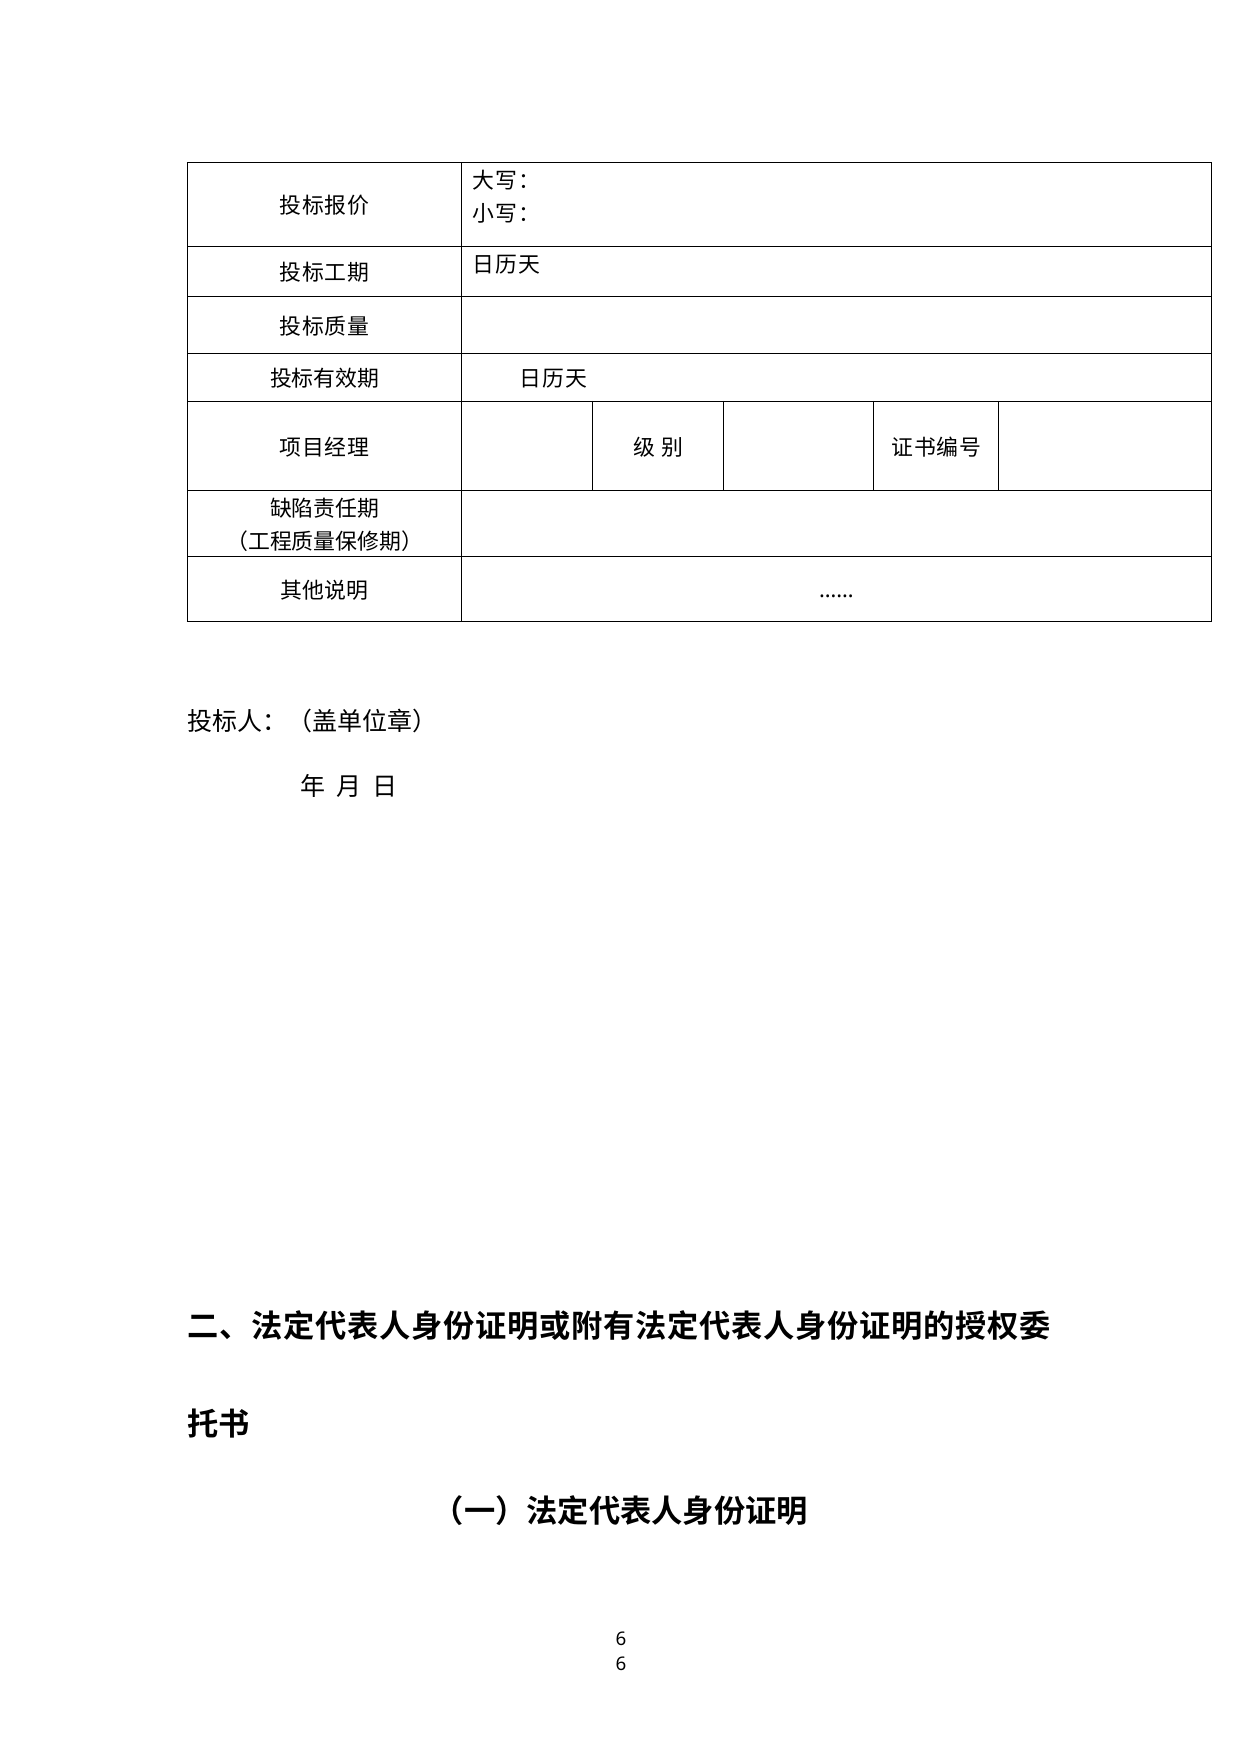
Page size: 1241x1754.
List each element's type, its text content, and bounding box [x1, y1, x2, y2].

text 年 月 日 [187, 752, 1053, 817]
table_cell 投标有效期 [188, 354, 461, 401]
text 二、法定代表人身份证明或附有法定代表人身份证明的授权委托书 [187, 1292, 1053, 1454]
table_cell [999, 402, 1211, 490]
table_cell …… [462, 557, 1211, 621]
table_cell 其他说明 [188, 557, 461, 621]
table_cell 大写： 小写： [462, 163, 1211, 246]
table_cell 证书编号 [874, 402, 998, 490]
table_cell 日历天 [462, 354, 1211, 401]
table_cell 项目经理 [188, 402, 461, 490]
table_cell [462, 297, 1211, 353]
table_cell [724, 402, 873, 490]
table_cell 投标工期 [188, 247, 461, 296]
table_cell [462, 491, 1211, 556]
table_cell 缺陷责任期 （工程质量保修期） [188, 491, 461, 556]
table_cell 投标报价 [188, 163, 461, 246]
text （一）法定代表人身份证明 [187, 1477, 1053, 1542]
table_cell 投标质量 [188, 297, 461, 353]
text 投标人：（盖单位章） [187, 687, 1053, 752]
table_cell 日历天 [462, 247, 1211, 296]
table_cell [462, 402, 592, 490]
table_cell 级 别 [593, 402, 723, 490]
